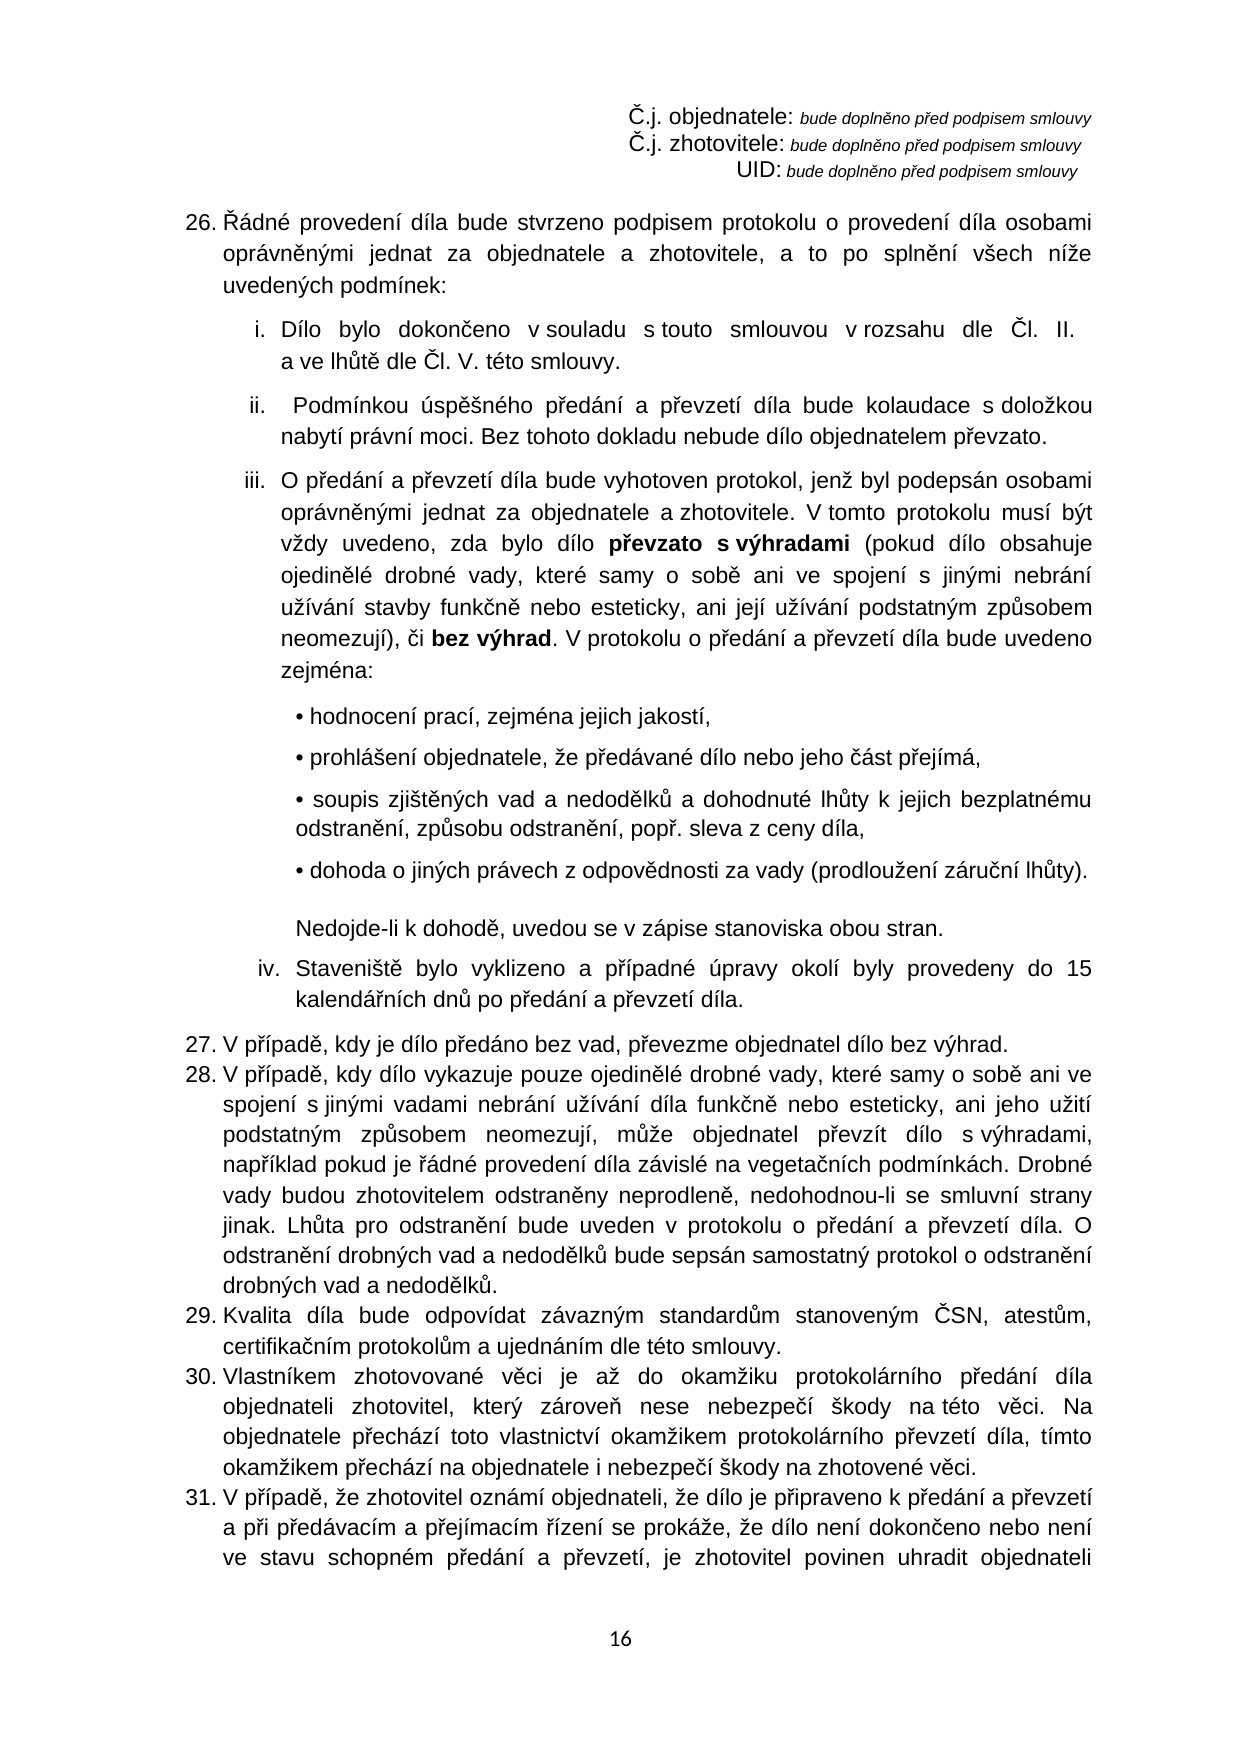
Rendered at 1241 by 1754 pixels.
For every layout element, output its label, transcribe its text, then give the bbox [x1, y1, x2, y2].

list Vlastníkem zhotovované věci je až do okamžiku protokolárního předání díla objednateli zhotovitel, který zároveň nese nebezpečí škody na této věci. Na objednatele přechází toto vlastnictví okamžikem protokolárního převzetí díla, tímto okamžikem přechází na objednatele i nebezpečí škody na zhotovené věci. [185, 1363, 1093, 1480]
text • soupis zjištěných vad a nedodělků a dohodnuté lhůty k jejich bezplatnému odstranění, způsobu odstranění, popř. sleva z ceny díla, [295, 784, 1093, 842]
list Kvalita díla bude odpovídat závazným standardům stanoveným ČSN, atestům, certifikačním protokolům a ujednáním dle této smlouvy. [185, 1302, 1093, 1359]
list Řádné provedení díla bude stvrzeno podpisem protokolu o provedení díla osobami oprávněnými jednat za objednatele a zhotovitele, a to po splnění všech níže uvedených podmínek: [185, 209, 1093, 298]
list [185, 1484, 1093, 1570]
text • dohoda o jiných právech z odpovědnosti za vady (prodloužení záruční lhůty). [221, 855, 1093, 884]
text • hodnocení prací, zejména jejich jakostí, [221, 701, 1093, 730]
list V případě, kdy dílo vykazuje pouze ojedinělé drobné vady, které samy o sobě ani ve spojení s jinými vadami nebrání užívání díla funkčně nebo esteticky, ani jeho užití podstatným způsobem neomezují, může objednatel převzít dílo s výhradami, například pokud je řádné provedení díla závislé na vegetačních podmínkách. Drobné vady budou zhotovitelem odstraněny neprodleně, nedohodnou-li se smluvní strany jinak. Lhůta pro odstranění bude uveden v protokolu o předání a převzetí díla. O odstranění drobných vad a nedodělků bude sepsán samostatný protokol o odstranění drobných vad a nedodělků. [185, 1061, 1093, 1298]
list Podmínkou úspěšného předání a převzetí díla bude kolaudace s doložkou nabytí právní moci. Bez tohoto dokladu nebude dílo objednatelem převzato. [266, 392, 1093, 449]
list Staveniště bylo vyklizeno a případné úpravy okolí byly provedeny do 15 kalendářních dnů po předání a převzetí díla. [281, 955, 1093, 1013]
list V případě, kdy je dílo předáno bez vad, převezme objednatel dílo bez výhrad. [185, 1031, 1093, 1057]
text • prohlášení objednatele, že předávané dílo nebo jeho část přejímá, [221, 742, 1093, 772]
list Dílo bylo dokončeno v souladu s touto smlouvou v rozsahu dle Čl. II. a ve lhůtě dle Čl. V. této smlouvy. [266, 316, 1093, 374]
list O předání a převzetí díla bude vyhotoven protokol, jenž byl podepsán osobami oprávněnými jednat za objednatele a zhotovitele. V tomto protokolu musí být vždy uvedeno, zda bylo dílo převzato s výhradami (pokud dílo obsahuje ojedinělé drobné vady, které samy o sobě ani ve spojení s jinými nebrání užívání stavby funkčně nebo esteticky, ani její užívání podstatným způsobem neomezují), či bez výhrad. V protokolu o předání a převzetí díla bude uvedeno zejména: [266, 467, 1093, 683]
text Nedojde-li k dohodě, uvedou se v zápise stanoviska obou stran. [221, 913, 1093, 942]
